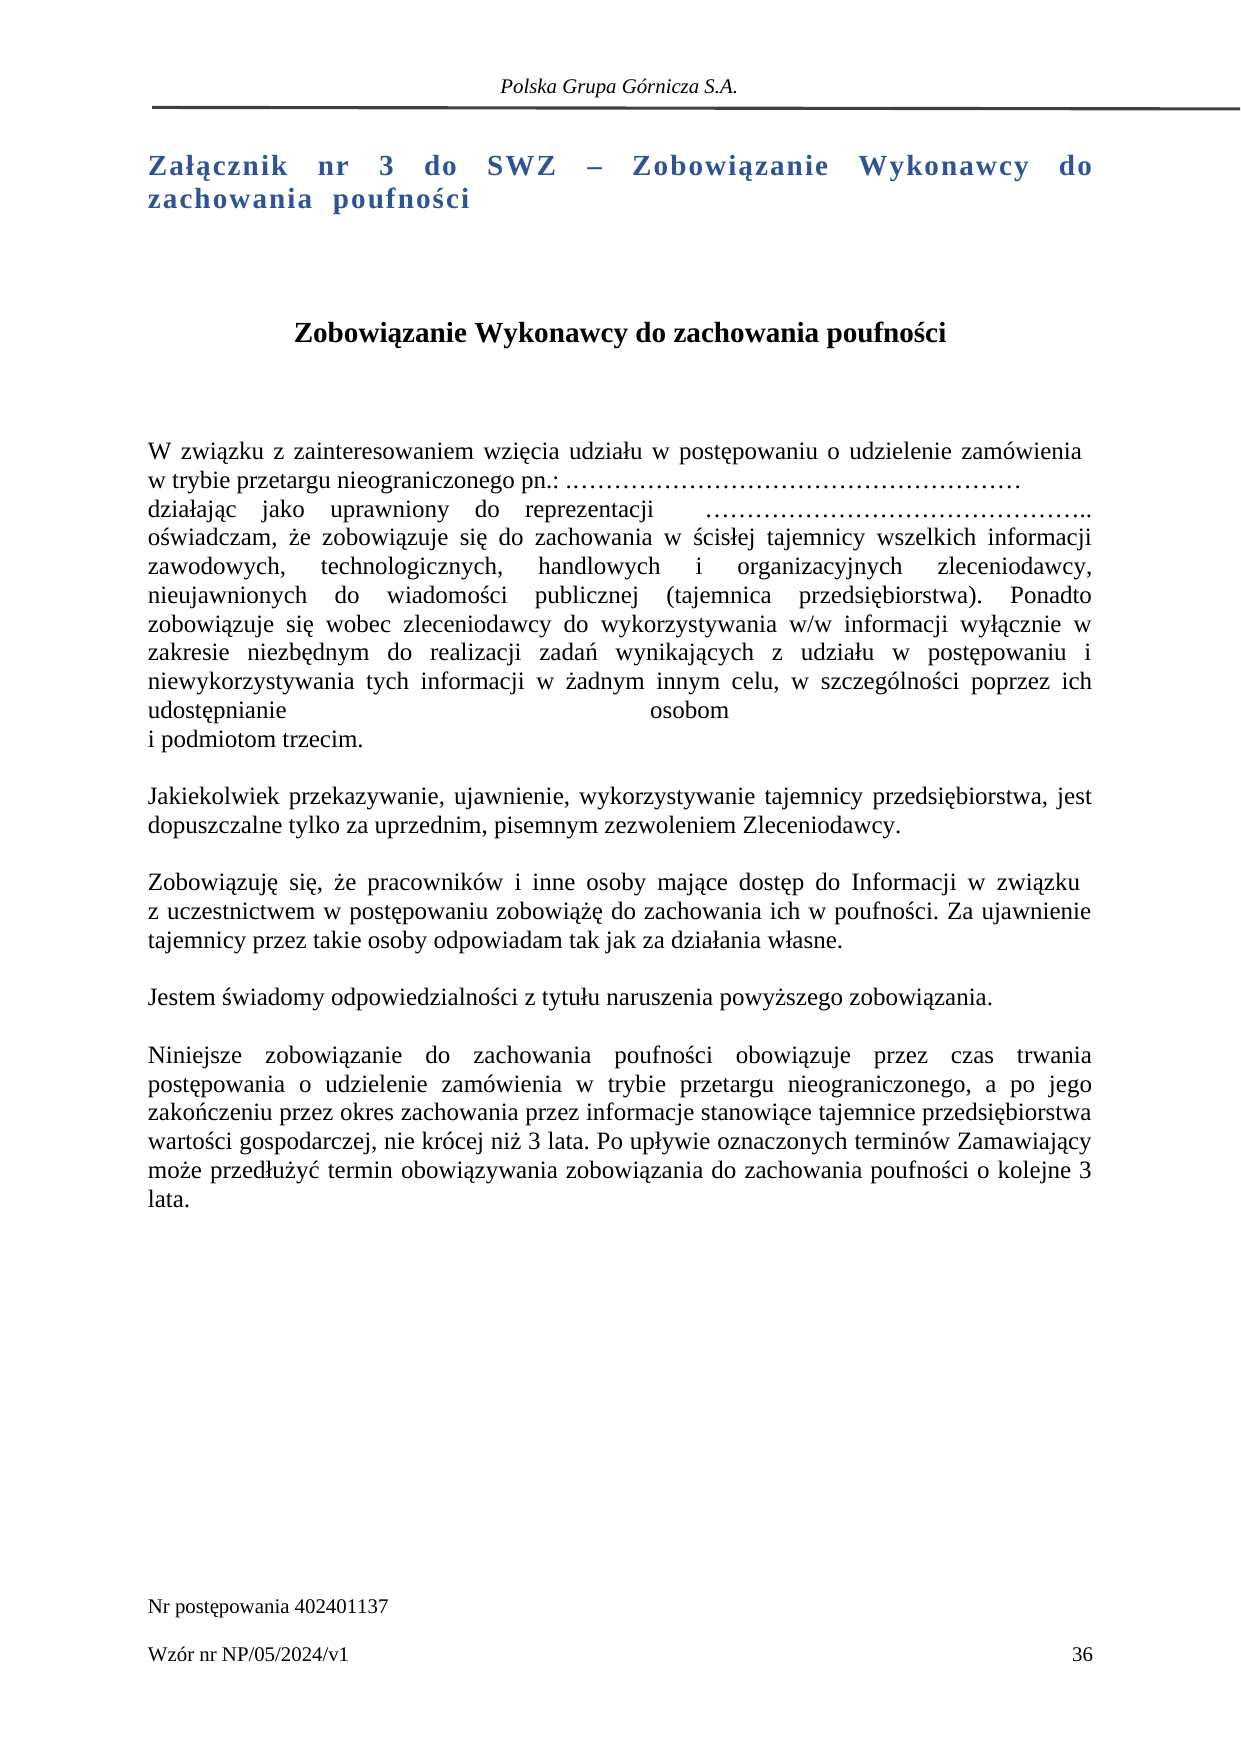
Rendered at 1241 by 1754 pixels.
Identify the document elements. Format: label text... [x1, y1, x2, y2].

text Jakiekolwiek przekazywanie, ujawnienie, wykorzystywanie tajemnicy przedsiębiorstwa, jest dopuszczalne tylko za uprzednim, pisemnym zezwoleniem Zleceniodawcy. [148, 781, 1093, 839]
text Załącznik nr 3 do SWZ – Zobowiązanie Wykonawcy do zachowania poufności [148, 148, 1093, 215]
text działając jako uprawniony do reprezentacji ……………………………………….. oświadczam, że zobowiązuje się do zachowania w ścisłej tajemnicy wszelkich informacji zawodowych, technologicznych, handlowych i organizacyjnych zleceniodawcy, nieujawnionych do wiadomości publicznej (tajemnica przedsiębiorstwa). Ponadto zobowiązuje się wobec zleceniodawcy do wykorzystywania w/w informacji wyłącznie w zakresie niezbędnym do realizacji zadań wynikających z udziału w postępowaniu i niewykorzystywania tych informacji w żadnym innym celu, w szczególności poprzez ich udostępnianie osobom i podmiotom trzecim. [148, 494, 1093, 752]
text Zobowiązanie Wykonawcy do zachowania poufności [148, 315, 1093, 349]
text Niniejsze zobowiązanie do zachowania poufności obowiązuje przez czas trwania postępowania o udzielenie zamówienia w trybie przetargu nieograniczonego, a po jego zakończeniu przez okres zachowania przez informacje stanowiące tajemnice przedsiębiorstwa wartości gospodarczej, nie krócej niż 3 lata. Po upływie oznaczonych terminów Zamawiający może przedłużyć termin obowiązywania zobowiązania do zachowania poufności o kolejne 3 lata. [148, 1040, 1093, 1212]
text W związku z zainteresowaniem wzięcia udziału w postępowaniu o udzielenie zamówienia w trybie przetargu nieograniczonego pn.: .……………………………………………… [148, 436, 1093, 494]
text Jestem świadomy odpowiedzialności z tytułu naruszenia powyższego zobowiązania. [148, 982, 1093, 1011]
text Zobowiązuję się, że pracowników i inne osoby mające dostęp do Informacji w związku z uczestnictwem w postępowaniu zobowiążę do zachowania ich w poufności. Za ujawnienie tajemnicy przez takie osoby odpowiadam tak jak za działania własne. [148, 867, 1093, 954]
